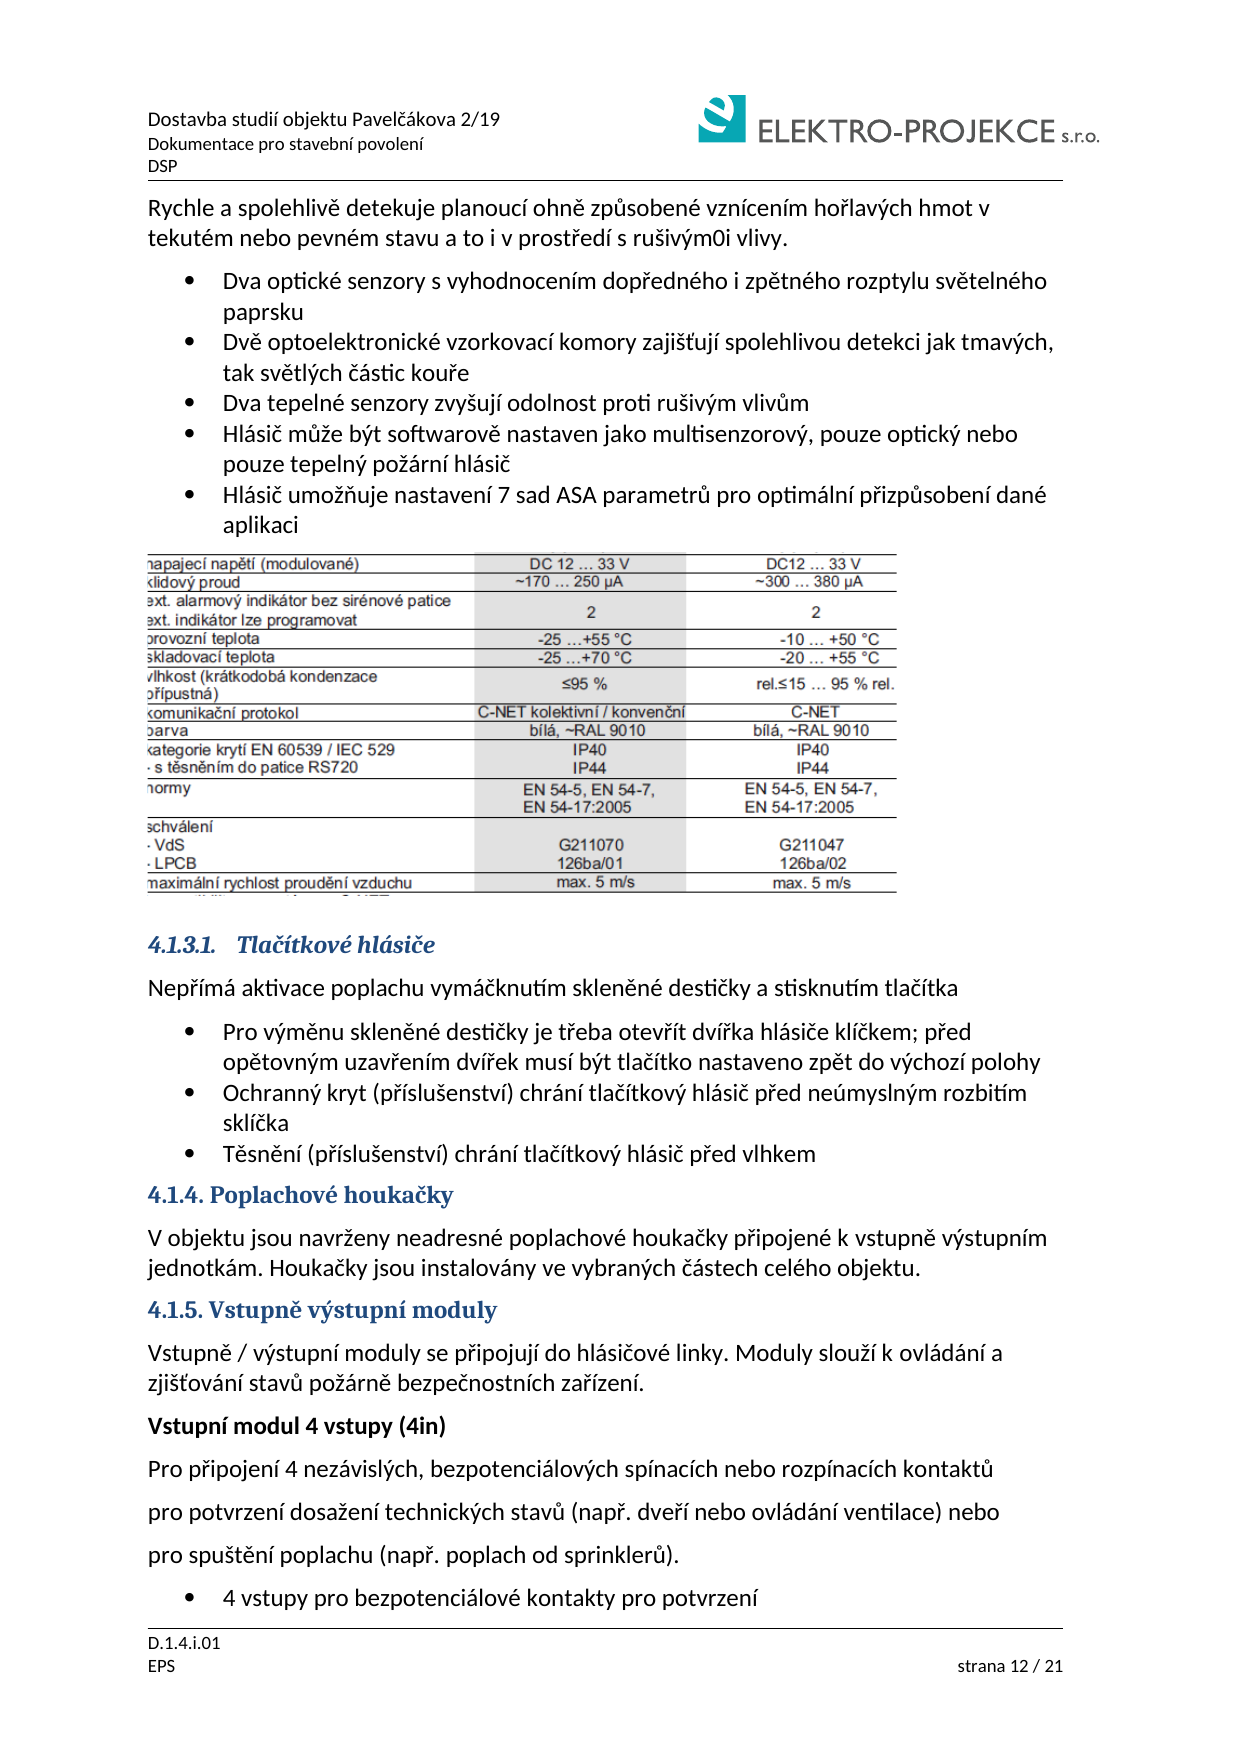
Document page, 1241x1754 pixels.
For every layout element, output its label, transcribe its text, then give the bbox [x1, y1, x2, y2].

text Nepřímá aktivace poplachu vymáčknutím skleněné destičky a stisknutím tlačítka [148, 973, 1063, 1003]
text Pro připojení 4 nezávislých, bezpotenciálových spínacích nebo rozpínacích kontaktů [148, 1453, 1063, 1484]
list 4 vstupy pro bezpotenciálové kontakty pro potvrzení [185, 1582, 1063, 1613]
list Pro výměnu skleněné destičky je třeba otevřít dvířka hlásiče klíčkem; před opětovným uzavřením dvířek musí být tlačítko nastaveno zpět do výchozí polohy [185, 1016, 1063, 1077]
list Dvě optoelektronické vzorkovací komory zajišťují spolehlivou detekci jak tmavých, tak světlých částic kouře [185, 327, 1063, 388]
list Hlásič umožňuje nastavení 7 sad ASA parametrů pro optimální přizpůsobení dané aplikaci [185, 479, 1063, 540]
list Hlásič může být softwarově nastaven jako multisenzorový, pouze optický nebo pouze tepelný požární hlásič [185, 418, 1063, 479]
text Rychle a spolehlivě detekuje planoucí ohně způsobené vznícením hořlavých hmot v tekutém nebo pevném stavu a to i v prostředí s rušivým0i vlivy. [148, 192, 1063, 253]
subtitle Poplachové houkačky [148, 1181, 1063, 1209]
text V objektu jsou navrženy neadresné poplachové houkačky připojené k vstupně výstupním jednotkám. Houkačky jsou instalovány ve vybraných částech celého objektu. [148, 1222, 1063, 1283]
subtitle Vstupně výstupní moduly [148, 1296, 1063, 1324]
list Dva tepelné senzory zvyšují odolnost proti rušivým vlivům [185, 388, 1063, 418]
subtitle Tlačítkové hlásiče [148, 931, 1063, 960]
picture [147, 552, 897, 896]
list Dva optické senzory s vyhodnocením dopředného i zpětného rozptylu světelného paprsku [185, 266, 1063, 327]
text pro potvrzení dosažení technických stavů (např. dveří nebo ovládání ventilace) nebo [148, 1496, 1063, 1527]
text pro spuštění poplachu (např. poplach od sprinklerů). [148, 1539, 1063, 1570]
text Vstupní modul 4 vstupy (4in) [148, 1410, 1063, 1441]
text Vstupně / výstupní moduly se připojují do hlásičové linky. Moduly slouží k ovládání a zjišťování stavů požárně bezpečnostních zařízení. [148, 1337, 1063, 1398]
list Těsnění (příslušenství) chrání tlačítkový hlásič před vlhkem [185, 1138, 1063, 1168]
list Ochranný kryt (příslušenství) chrání tlačítkový hlásič před neúmyslným rozbitím sklíčka [185, 1077, 1063, 1138]
